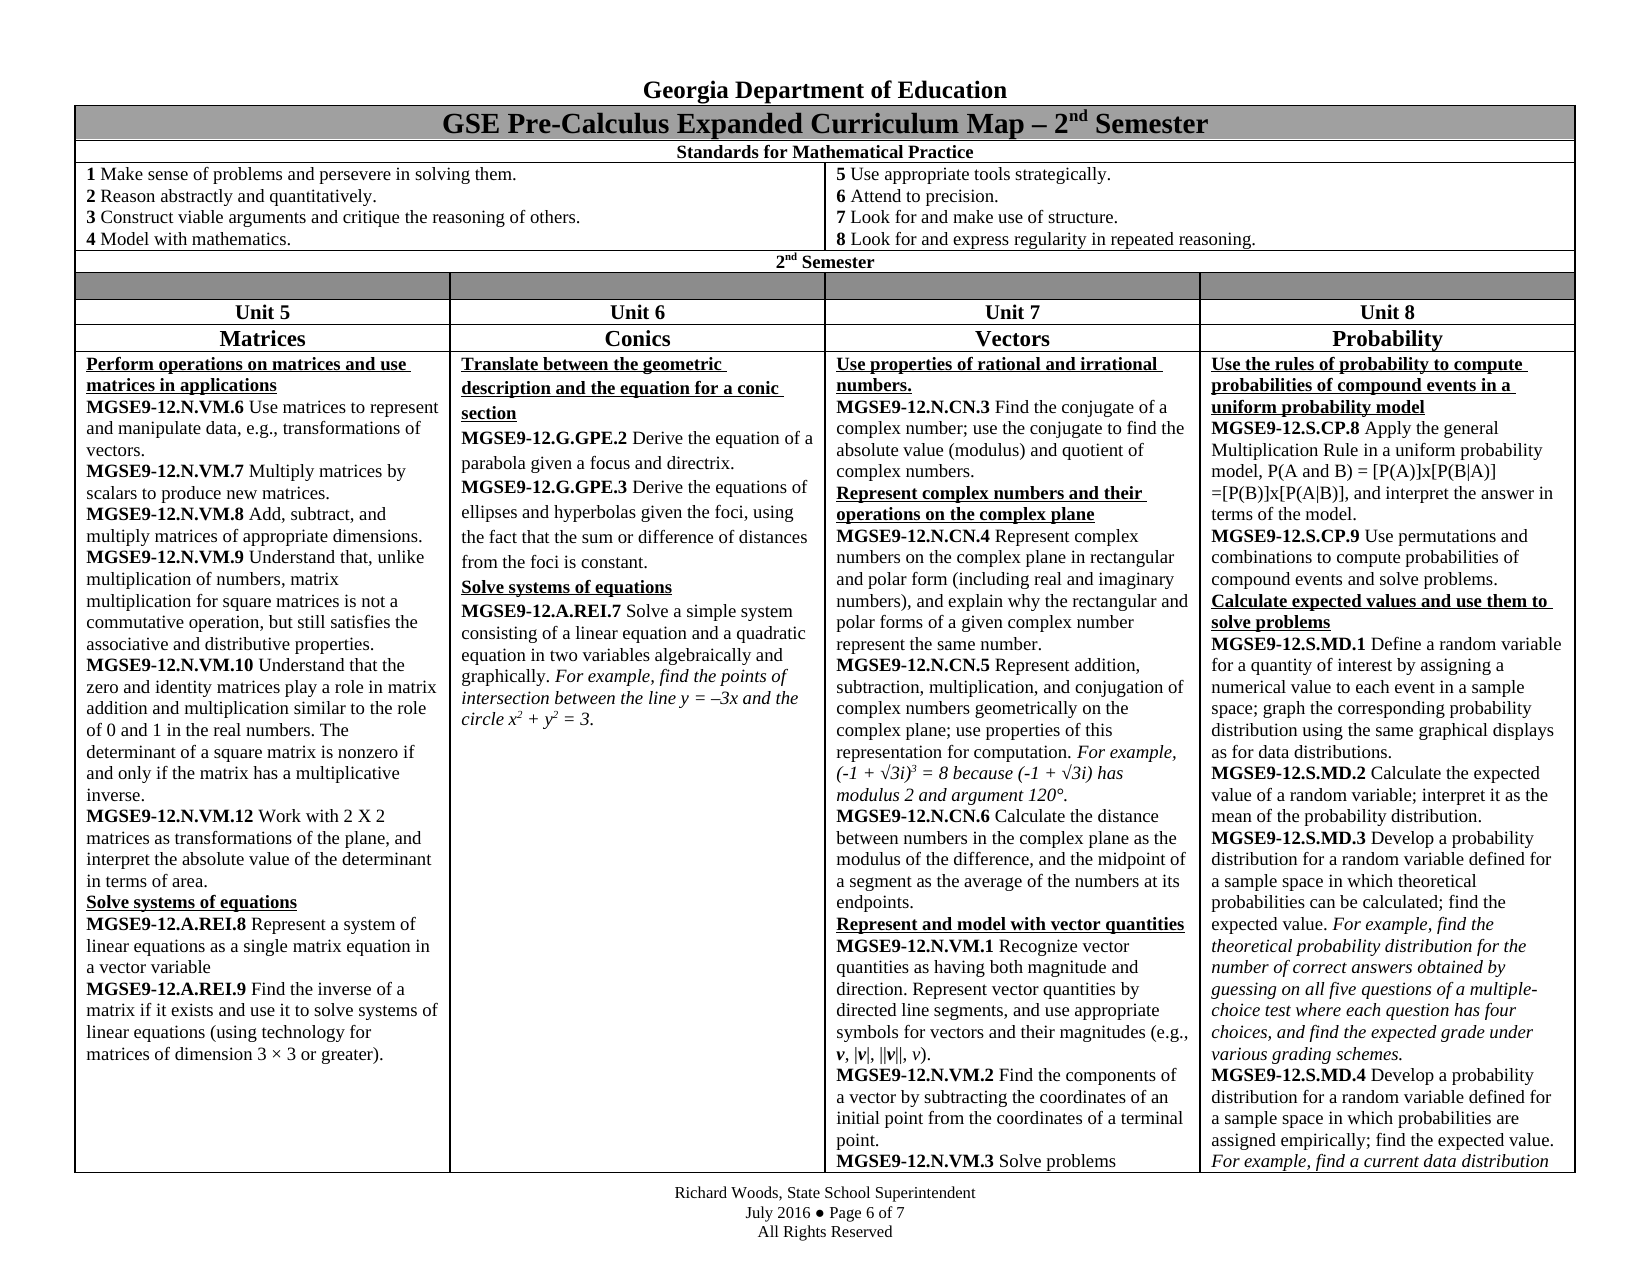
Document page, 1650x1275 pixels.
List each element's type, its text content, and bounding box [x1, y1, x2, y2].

table_cell [76, 273, 449, 299]
table_cell Matrices [76, 325, 449, 351]
table_cell [826, 273, 1199, 299]
table_cell Conics [451, 325, 824, 351]
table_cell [1201, 352, 1574, 1172]
table_cell 2nd Semester [76, 251, 1574, 272]
table_cell Vectors [826, 325, 1199, 351]
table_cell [451, 352, 824, 1172]
table_header GSE Pre-Calculus Expanded Curriculum Map – 2nd Semester [76, 106, 1574, 139]
table_cell 1 Make sense of problems and persevere in solving them. 2 Reason abstractly and quantitatively. 3 Construct viable arguments and critique the reasoning of others. 4 Model with mathematics. [76, 163, 824, 249]
table_cell 5 Use appropriate tools strategically. 6 Attend to precision. 7 Look for and make use of structure. 8 Look for and express regularity in repeated reasoning. [826, 163, 1574, 249]
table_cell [826, 352, 1199, 1172]
table_cell Standards for Mathematical Practice [76, 141, 1574, 162]
table_cell Unit 8 [1201, 300, 1574, 324]
table_cell Unit 7 [826, 300, 1199, 324]
table_cell Unit 5 [76, 300, 449, 324]
table_cell Unit 6 [451, 300, 824, 324]
table_cell [1201, 273, 1574, 299]
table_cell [76, 352, 449, 1172]
table_cell [451, 273, 824, 299]
table_cell Probability [1201, 325, 1574, 351]
